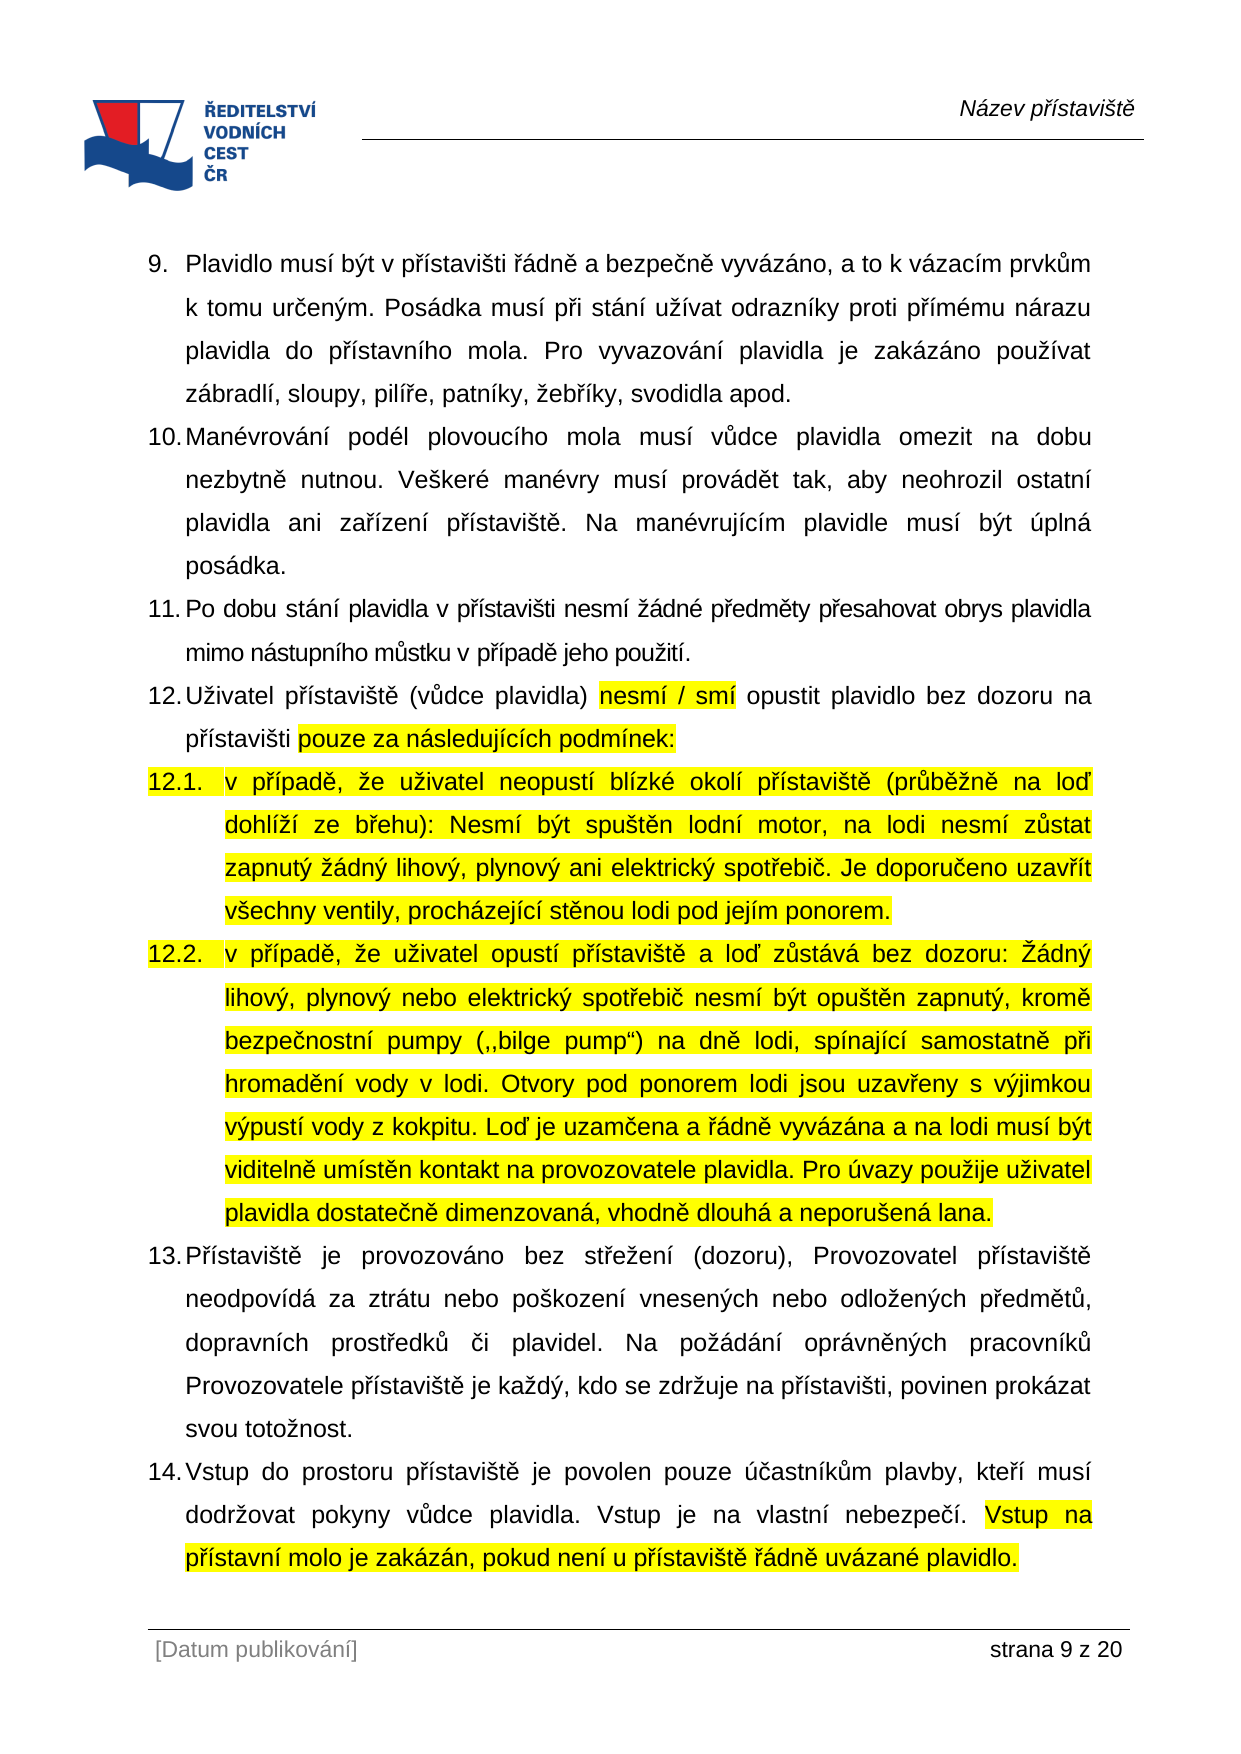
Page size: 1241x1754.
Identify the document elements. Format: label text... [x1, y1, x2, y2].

picture [84, 100, 316, 191]
list Přístaviště je provozováno bez střežení (dozoru), Provozovatel přístaviště neodpovídá za ztrátu nebo poškození vnesených nebo odložených předmětů, dopravních prostředků či plavidel. Na požádání oprávněných pracovníků Provozovatele přístaviště je každý, kdo se zdržuje na přístavišti, povinen prokázat svou totožnost. [148, 1241, 1092, 1443]
list Manévrování podél plovoucího mola musí vůdce plavidla omezit na dobu nezbytně nutnou. Veškeré manévry musí provádět tak, aby neohrozil ostatní plavidla ani zařízení přístaviště. Na manévrujícím plavidle musí být úplná posádka. [148, 422, 1092, 580]
list Po dobu stání plavidla v přístavišti nesmí žádné předměty přesahovat obrys plavidla mimo nástupního můstku v případě jeho použití. [148, 594, 1092, 666]
list Vstup do prostoru přístaviště je povolen pouze účastníkům plavby, kteří musí dodržovat pokyny vůdce plavidla. Vstup je na vlastní nebezpečí. Vstup na přístavní molo je zakázán, pokud není u přístaviště řádně uvázané plavidlo. [148, 1457, 1092, 1572]
list Plavidlo musí být v přístavišti řádně a bezpečně vyvázáno, a to k vázacím prvkům k tomu určeným. Posádka musí při stání užívat odrazníky proti přímému nárazu plavidla do přístavního mola. Pro vyvazování plavidla je zakázáno používat zábradlí, sloupy, pilíře, patníky, žebříky, svodidla apod. [148, 249, 1092, 408]
list v případě, že uživatel opustí přístaviště a loď zůstává bez dozoru: Žádný lihový, plynový nebo elektrický spotřebič nesmí být opuštěn zapnutý, kromě bezpečnostní pumpy (,,bilge pump“) na dně lodi, spínající samostatně při hromadění vody v lodi. Otvory pod ponorem lodi jsou uzavřeny s výjimkou výpustí vody z kokpitu. Loď je uzamčena a řádně vyvázána a na lodi musí být viditelně umístěn kontakt na provozovatele plavidla. Pro úvazy použije uživatel plavidla dostatečně dimenzovaná, vhodně dlouhá a neporušená lana. [148, 950, 1092, 1227]
list v případě, že uživatel neopustí blízké okolí přístaviště (průběžně na loď dohlíží ze břehu): Nesmí být spuštěn lodní motor, na lodi nesmí zůstat zapnutý žádný lihový, plynový ani elektrický spotřebič. Je doporučeno uzavřít všechny ventily, procházející stěnou lodi pod jejím ponorem. [148, 778, 1092, 925]
list Uživatel přístaviště (vůdce plavidla) nesmí / smí opustit plavidlo bez dozoru na přístavišti pouze za následujících podmínek: [148, 681, 1092, 753]
